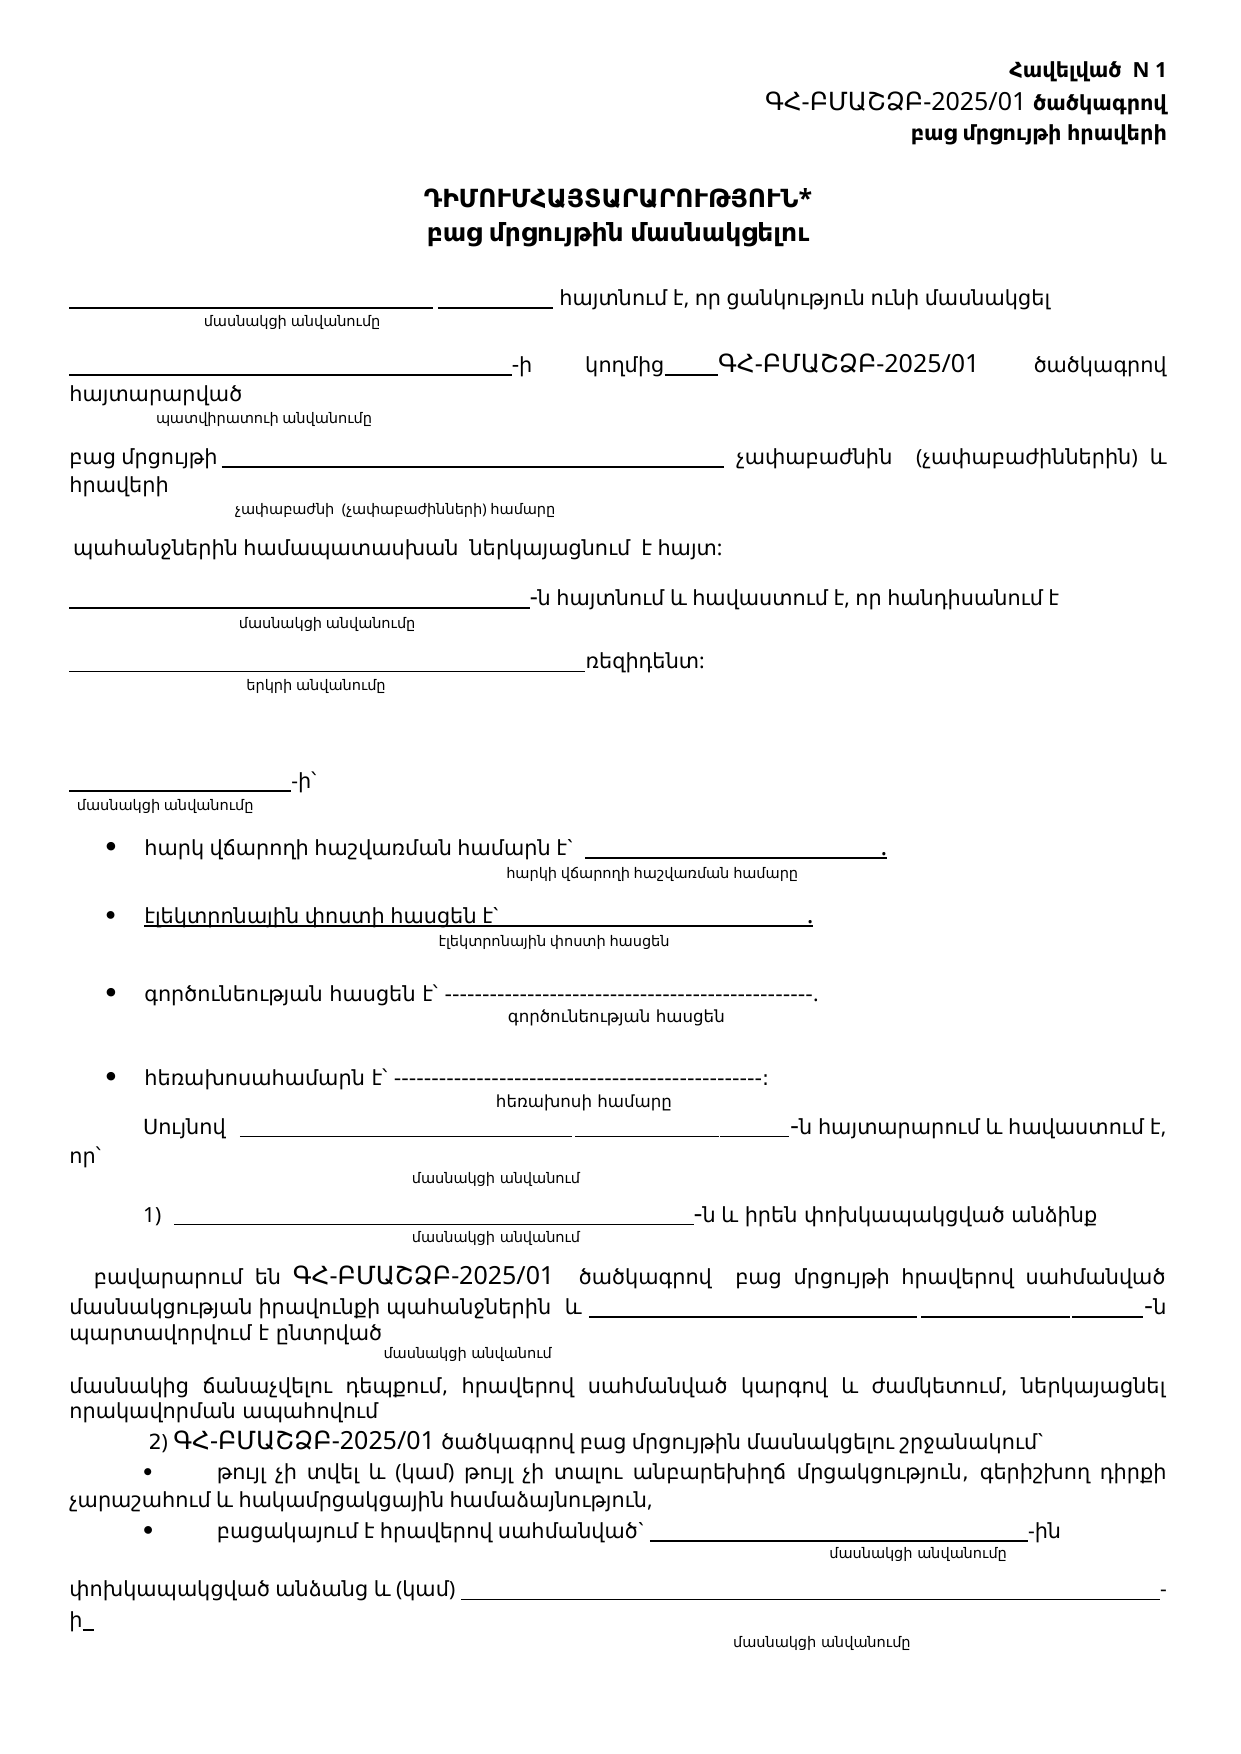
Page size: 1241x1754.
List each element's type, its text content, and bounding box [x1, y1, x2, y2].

text ռեզիդենտ: [69, 646, 1167, 675]
text մասնակցի անվանում [69, 1170, 1167, 1199]
text ԳՀ-ԲՄԱՇՁԲ-2025/01 ծածկագրով [69, 84, 1167, 118]
text մասնակցի անվանումը [69, 311, 1167, 345]
list հարկ վճարողի հաշվառման համարն է` . [107, 828, 1167, 863]
text հայտնում է, որ ցանկություն ունի մասնակցել [69, 283, 1167, 311]
text հարկի վճարողի հաշվառման համարը [69, 863, 1167, 897]
text էլեկտրոնային փոստի հասցեն [69, 931, 1167, 965]
text մասնակցի անվանումը [69, 612, 1167, 646]
text փոխկապակցված անձանց և (կամ) -ի [69, 1574, 1167, 1634]
text պատվիրատուի անվանումը [69, 408, 1167, 442]
text գործունեության հասցեն [69, 1007, 1167, 1027]
subtitle բաց մրցույթին մասնակցելու [69, 214, 1167, 249]
text Հավելված N 1 [69, 56, 1167, 84]
list հեռախոսահամարն է՝ -------------------------------------------------: [107, 1063, 1167, 1092]
text մասնակցի անվանումը [69, 1545, 1167, 1574]
list էլեկտրոնային փոստի հասցեն է` . [107, 897, 1167, 931]
text հեռախոսի համարը [69, 1092, 1167, 1111]
text 2) ԳՀ-ԲՄԱՇՁԲ-2025/01 ծածկագրով բաց մրցույթին մասնակցելու շրջանակում` [69, 1423, 1167, 1457]
text -ի կողմից ԳՀ-ԲՄԱՇՁԲ-2025/01 ծածկագրով հայտարարված [69, 345, 1167, 408]
list թույլ չի տվել և (կամ) թույլ չի տալու անբարեխիղճ մրցակցություն, գերիշխող դիրքի չարաշահում և հակամրցակցային համաձայնություն, [69, 1457, 1167, 1514]
list բացակայում է հրավերով սահմանված` -ին [69, 1514, 1167, 1545]
text մասնակցի անվանում [69, 1228, 1167, 1257]
text պահանջներին համապատասխան ներկայացնում է հայտ: [69, 533, 1167, 561]
list գործունեության հասցեն է՝ -------------------------------------------------. [107, 979, 1167, 1007]
text մասնակցի անվանում [69, 1345, 1167, 1374]
text բավարարում են ԳՀ-ԲՄԱՇՁԲ-2025/01 ծածկագրով բաց մրցույթի հրավերով սահմանված մասնակցության իրավունքի պահանջներին և -ն պարտավորվում է ընտրված [69, 1257, 1167, 1345]
text Սույնով -ն հայտարարում և հավաստում է, որ՝ [69, 1111, 1167, 1170]
text չափաբաժնի (չափաբաժինների) համարը [69, 499, 1167, 533]
text երկրի անվանումը [69, 675, 1167, 709]
text 1) -ն և իրեն փոխկապակցված անձինք [69, 1199, 1167, 1228]
text ԴԻՄՈՒՄՀԱՅՏԱՐԱՐՈՒԹՅՈՒՆ* [69, 181, 1167, 214]
text բաց մրցույթի չափաբաժնին (չափաբաժիններին) և հրավերի [69, 442, 1167, 499]
text մասնակից ճանաչվելու դեպքում, հրավերով սահմանված կարգով և ժամկետում, ներկայացնել որակավորման ապահովում [69, 1374, 1167, 1423]
text -ն հայտնում և հավաստում է, որ հանդիսանում է [69, 578, 1167, 612]
text բաց մրցույթի հրավերի [69, 118, 1167, 146]
text մասնակցի անվանումը [69, 1634, 1167, 1663]
text մասնակցի անվանումը [69, 794, 1167, 828]
text -ի՝ [69, 766, 1167, 794]
